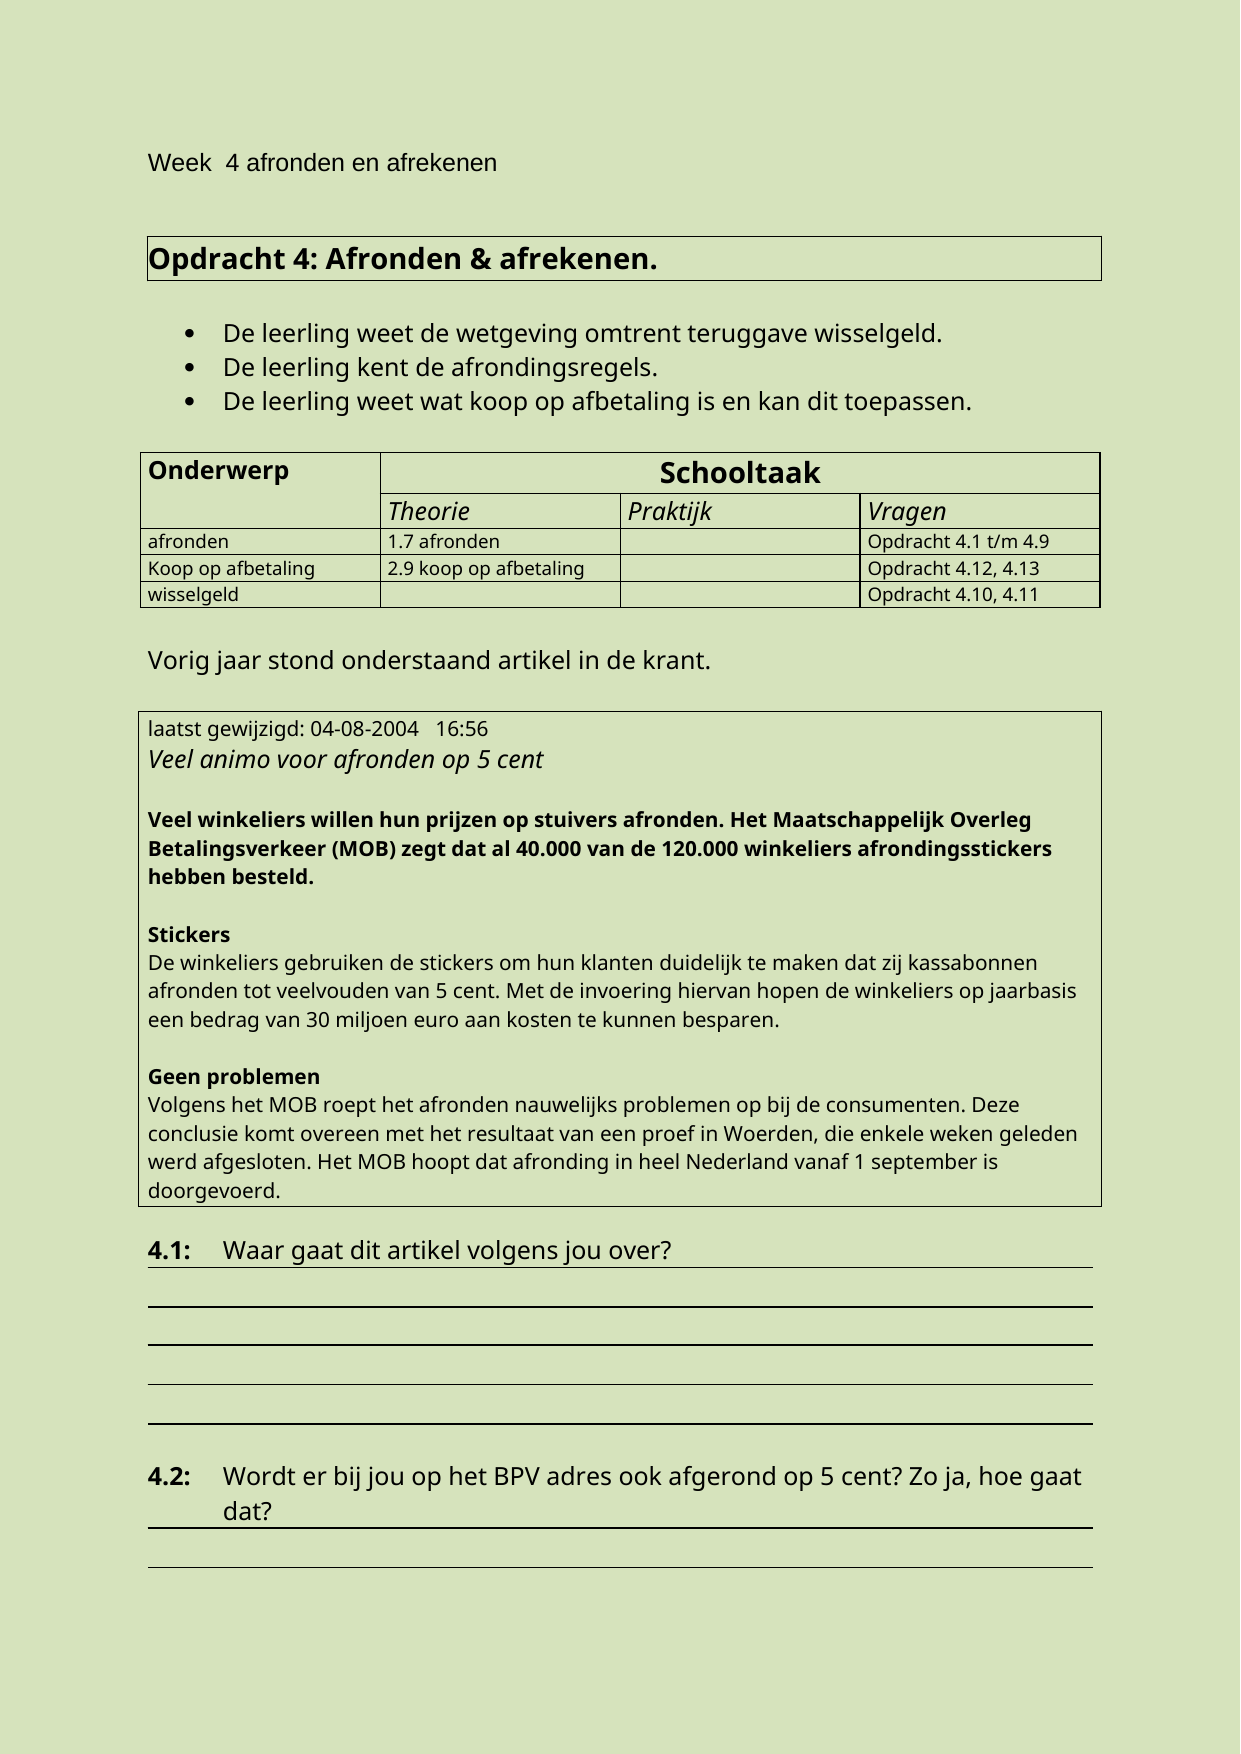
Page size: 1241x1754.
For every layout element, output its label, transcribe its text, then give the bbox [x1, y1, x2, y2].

table_header Onderwerp [141, 453, 380, 528]
table_cell Theorie [381, 494, 620, 528]
table_cell [621, 582, 859, 607]
table_cell Opdracht 4.10, 4.11 [861, 582, 1099, 607]
text Vorig jaar stond onderstaand artikel in de krant. [148, 642, 1093, 676]
list De leerling weet de wetgeving omtrent teruggave wisselgeld. [185, 316, 1093, 349]
text Veel winkeliers willen hun prijzen op stuivers afronden. Het Maatschappelijk Overleg Betalingsverkeer (MOB) zegt dat al 40.000 van de 120.000 winkeliers afrondingsstickers hebben besteld. [139, 802, 1101, 891]
table_header Schooltaak [381, 453, 1099, 492]
text Week 4 afronden en afrekenen [148, 148, 1093, 176]
table_cell [621, 529, 859, 554]
list De leerling weet wat koop op afbetaling is en kan dit toepassen. [185, 384, 1093, 418]
table_cell Praktijk [621, 494, 859, 528]
table_cell wisselgeld [141, 582, 380, 607]
text 4.1: Waar gaat dit artikel volgens jou over? [148, 1232, 1093, 1266]
text Stickers De winkeliers gebruiken de stickers om hun klanten duidelijk te maken dat zij kassabonnen afronden tot veelvouden van 5 cent. Met de invoering hiervan hopen de winkeliers op jaarbasis een bedrag van 30 miljoen euro aan kosten te kunnen besparen. Geen problemen Volgens het MOB roept het afronden nauwelijks problemen op bij de consumenten. Deze conclusie komt overeen met het resultaat van een proef in Woerden, die enkele weken geleden werd afgesloten. Het MOB hoopt dat afronding in heel Nederland vanaf 1 september is doorgevoerd. [139, 917, 1101, 1206]
list De leerling kent de afrondingsregels. [185, 349, 1093, 384]
table_cell Opdracht 4.1 t/m 4.9 [861, 529, 1099, 554]
table_cell 2.9 koop op afbetaling [381, 555, 620, 581]
text Opdracht 4: Afronden & afrekenen. [148, 237, 1101, 280]
table_cell 1.7 afronden [381, 529, 620, 554]
table_cell [381, 582, 620, 607]
table_cell Koop op afbetaling [141, 555, 380, 581]
table_cell [621, 555, 859, 581]
table_cell afronden [141, 529, 380, 554]
table_cell Vragen [861, 494, 1099, 528]
text laatst gewijzigd: 04-08-2004 16:56 [139, 712, 1101, 742]
text 4.2: Wordt er bij jou op het BPV adres ook afgerond op 5 cent? Zo ja, hoe gaat dat? [148, 1459, 1093, 1527]
table_cell Opdracht 4.12, 4.13 [861, 555, 1099, 581]
text Veel animo voor afronden op 5 cent [148, 742, 1093, 776]
